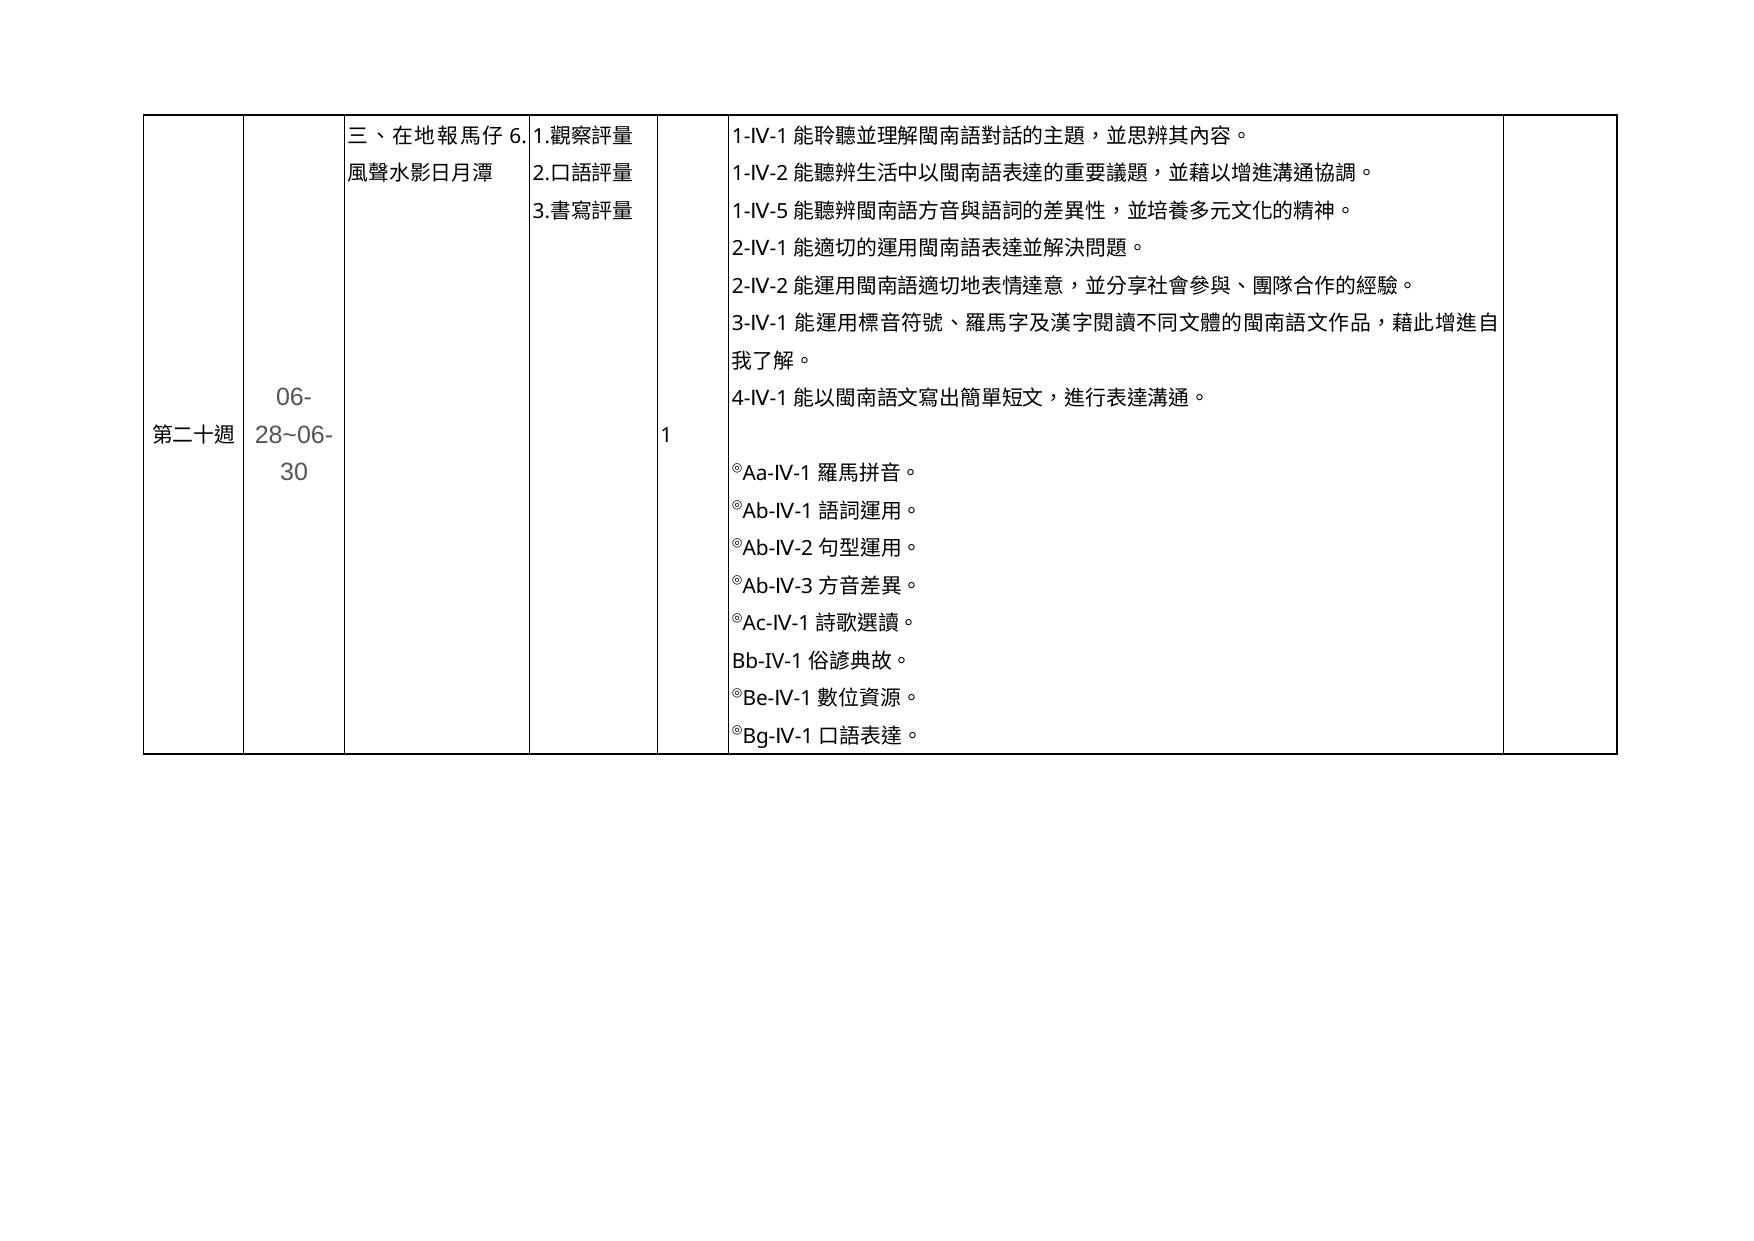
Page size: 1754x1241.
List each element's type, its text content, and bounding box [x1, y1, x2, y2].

table_cell 1.觀察評量 2.口語評量 3.書寫評量 [530, 116, 657, 753]
table_cell 1 [658, 116, 728, 753]
table_cell [1504, 116, 1616, 753]
table_cell 1-Ⅳ-1 能聆聽並理解閩南語對話的主題，並思辨其內容。 1-Ⅳ-2 能聽辨生活中以閩南語表達的重要議題，並藉以增進溝通協調。 1-Ⅳ-5 能聽辨閩南語方音與語詞的差異性，並培養多元文化的精神。 2-Ⅳ-1 能適切的運用閩南語表達並解決問題。 2-Ⅳ-2 能運用閩南語適切地表情達意，並分享社會參與、團隊合作的經驗。 3-Ⅳ-1 能運用標音符號、羅馬字及漢字閱讀不同文體的閩南語文作品，藉此增進自我了解。 4-Ⅳ-1 能以閩南語文寫出簡單短文，進行表達溝通。 ◎Aa-Ⅳ-1 羅馬拼音。 ◎Ab-Ⅳ-1 語詞運用。 ◎Ab-Ⅳ-2 句型運用。 ◎Ab-Ⅳ-3 方音差異。 ◎Ac-Ⅳ-1 詩歌選讀。 Bb-IV-1 俗諺典故。 ◎Be-Ⅳ-1 數位資源。 ◎Bg-Ⅳ-1 口語表達。 [729, 116, 1503, 753]
table_cell 06-28~06-30 [244, 116, 344, 753]
table_cell 第二十週 [144, 116, 243, 753]
table_cell 三、在地報馬仔6. 風聲水影日月潭 [345, 116, 529, 753]
